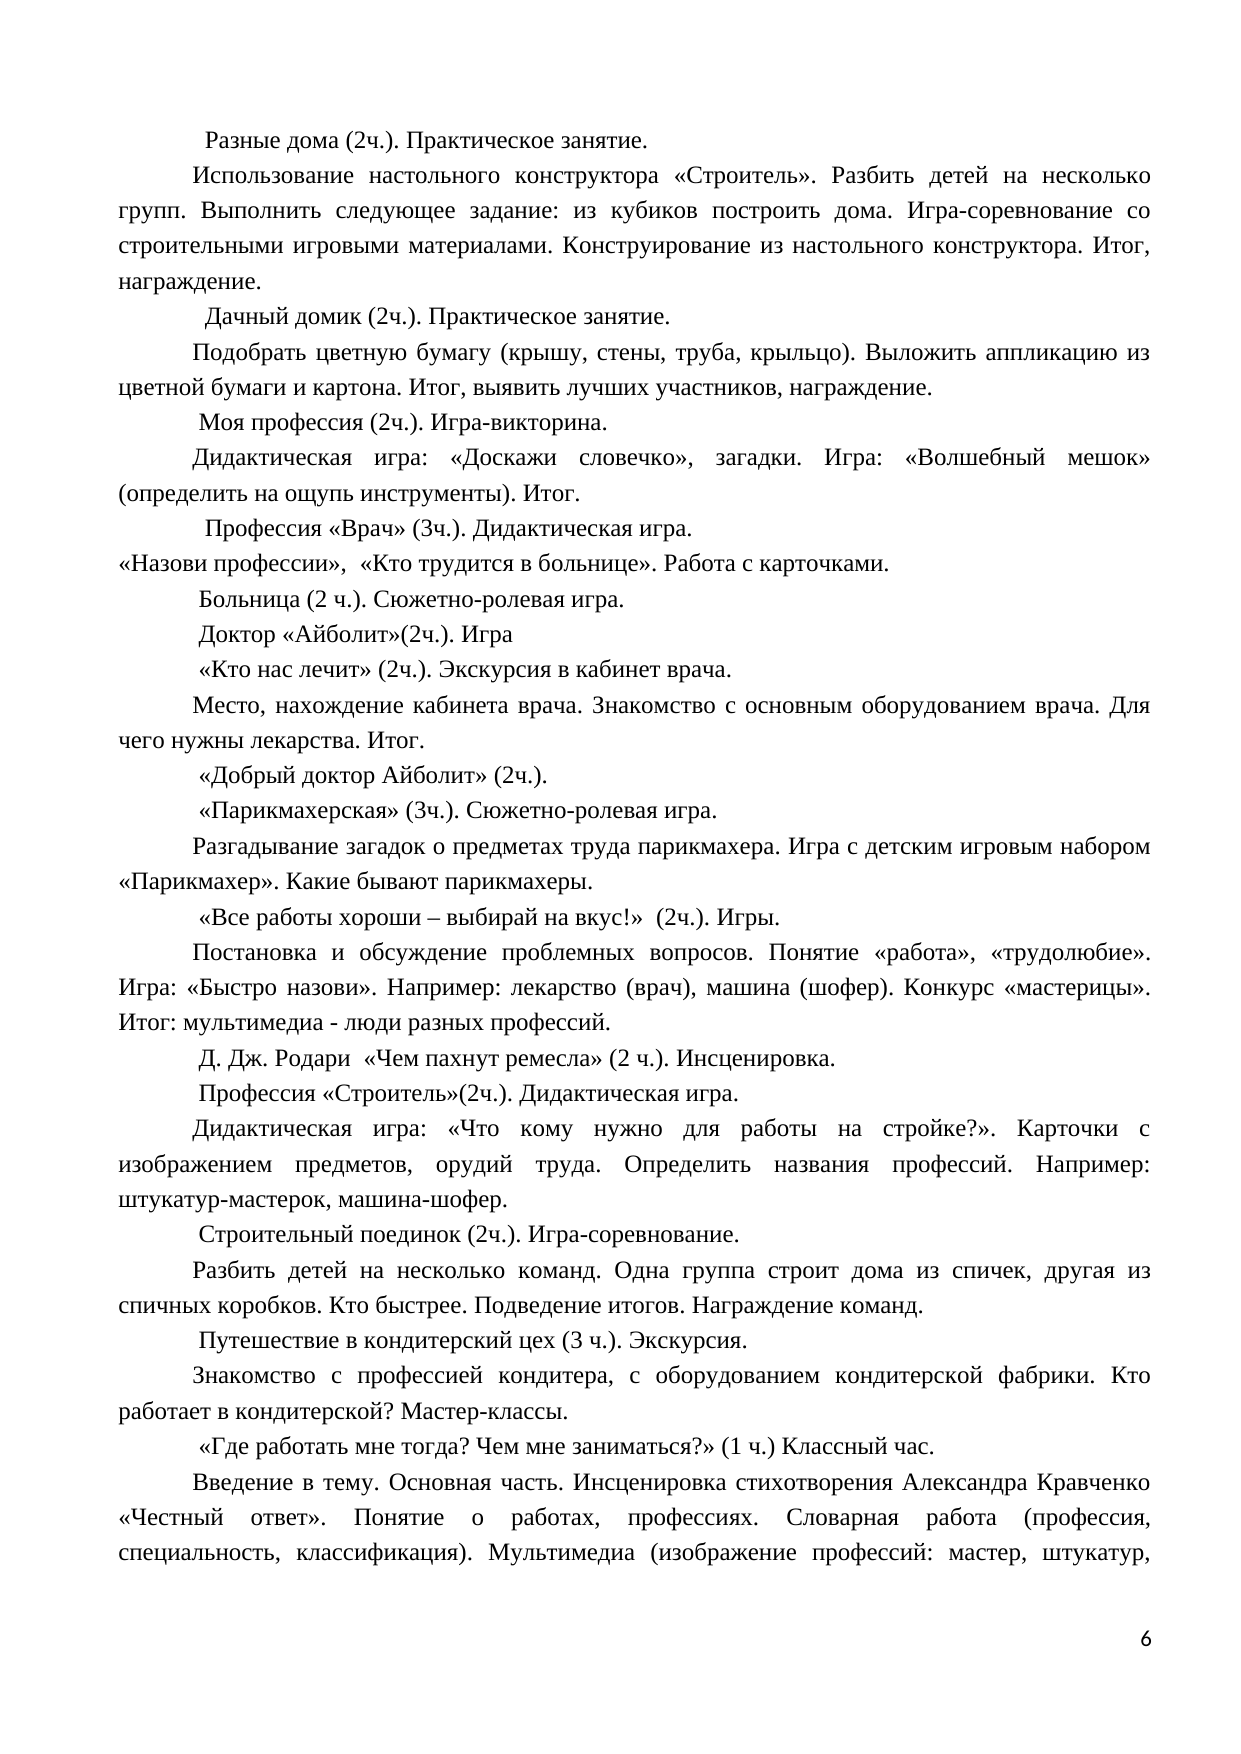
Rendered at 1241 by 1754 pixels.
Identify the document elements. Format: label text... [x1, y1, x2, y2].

text Разгадывание загадок о предметах труда парикмахера. Игра с детским игровым набором «Парикмахер». Какие бывают парикмахеры. [118, 824, 1152, 895]
text Профессия «Врач» (3ч.). Дидактическая игра. [118, 507, 1152, 542]
text Доктор «Айболит»(2ч.). Игра [118, 612, 1152, 648]
text Разбить детей на несколько команд. Одна группа строит дома из спичек, другая из спичных коробков. Кто быстрее. Подведение итогов. Награждение команд. [118, 1248, 1152, 1319]
text Знакомство с профессией кондитера, с оборудованием кондитерской фабрики. Кто работает в кондитерской? Мастер-классы. [118, 1354, 1152, 1425]
text Дидактическая игра: «Доскажи словечко», загадки. Игра: «Волшебный мешок» (определить на ощупь инструменты). Итог. [118, 436, 1152, 507]
text «Парикмахерская» (3ч.). Сюжетно-ролевая игра. [118, 789, 1152, 824]
text Строительный поединок (2ч.). Игра-соревнование. [118, 1213, 1152, 1248]
text «Добрый доктор Айболит» (2ч.). [118, 754, 1152, 789]
text Использование настольного конструктора «Строитель». Разбить детей на несколько групп. Выполнить следующее задание: из кубиков построить дома. Игра-соревнование со строительными игровыми материалами. Конструирование из настольного конструктора. Итог, награждение. [118, 153, 1152, 295]
text «Все работы хороши – выбирай на вкус!» (2ч.). Игры. [118, 895, 1152, 930]
text Моя профессия (2ч.). Игра-викторина. [118, 401, 1152, 436]
text Место, нахождение кабинета врача. Знакомство с основным оборудованием врача. Для чего нужны лекарства. Итог. [118, 683, 1152, 754]
text «Назови профессии», «Кто трудится в больнице». Работа с карточками. [118, 542, 1152, 577]
text Больница (2 ч.). Сюжетно-ролевая игра. [118, 577, 1152, 612]
text Подобрать цветную бумагу (крышу, стены, труба, крыльцо). Выложить аппликацию из цветной бумаги и картона. Итог, выявить лучших участников, награждение. [118, 330, 1152, 401]
text Разные дома (2ч.). Практическое занятие. [118, 118, 1152, 153]
text «Где работать мне тогда? Чем мне заниматься?» (1 ч.) Классный час. [118, 1425, 1152, 1460]
text Постановка и обсуждение проблемных вопросов. Понятие «работа», «трудолюбие». Игра: «Быстро назови». Например: лекарство (врач), машина (шофер). Конкурс «мастерицы». Итог: мультимедиа - люди разных профессий. [118, 930, 1152, 1036]
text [118, 1460, 1152, 1566]
text Дидактическая игра: «Что кому нужно для работы на стройке?». Карточки с изображением предметов, орудий труда. Определить названия профессий. Например: штукатур-мастерок, машина-шофер. [118, 1107, 1152, 1213]
text Путешествие в кондитерский цех (3 ч.). Экскурсия. [118, 1319, 1152, 1354]
text «Кто нас лечит» (2ч.). Экскурсия в кабинет врача. [118, 648, 1152, 683]
text Д. Дж. Родари «Чем пахнут ремесла» (2 ч.). Инсценировка. [118, 1036, 1152, 1072]
text Дачный домик (2ч.). Практическое занятие. [118, 295, 1152, 330]
text Профессия «Строитель»(2ч.). Дидактическая игра. [118, 1072, 1152, 1107]
